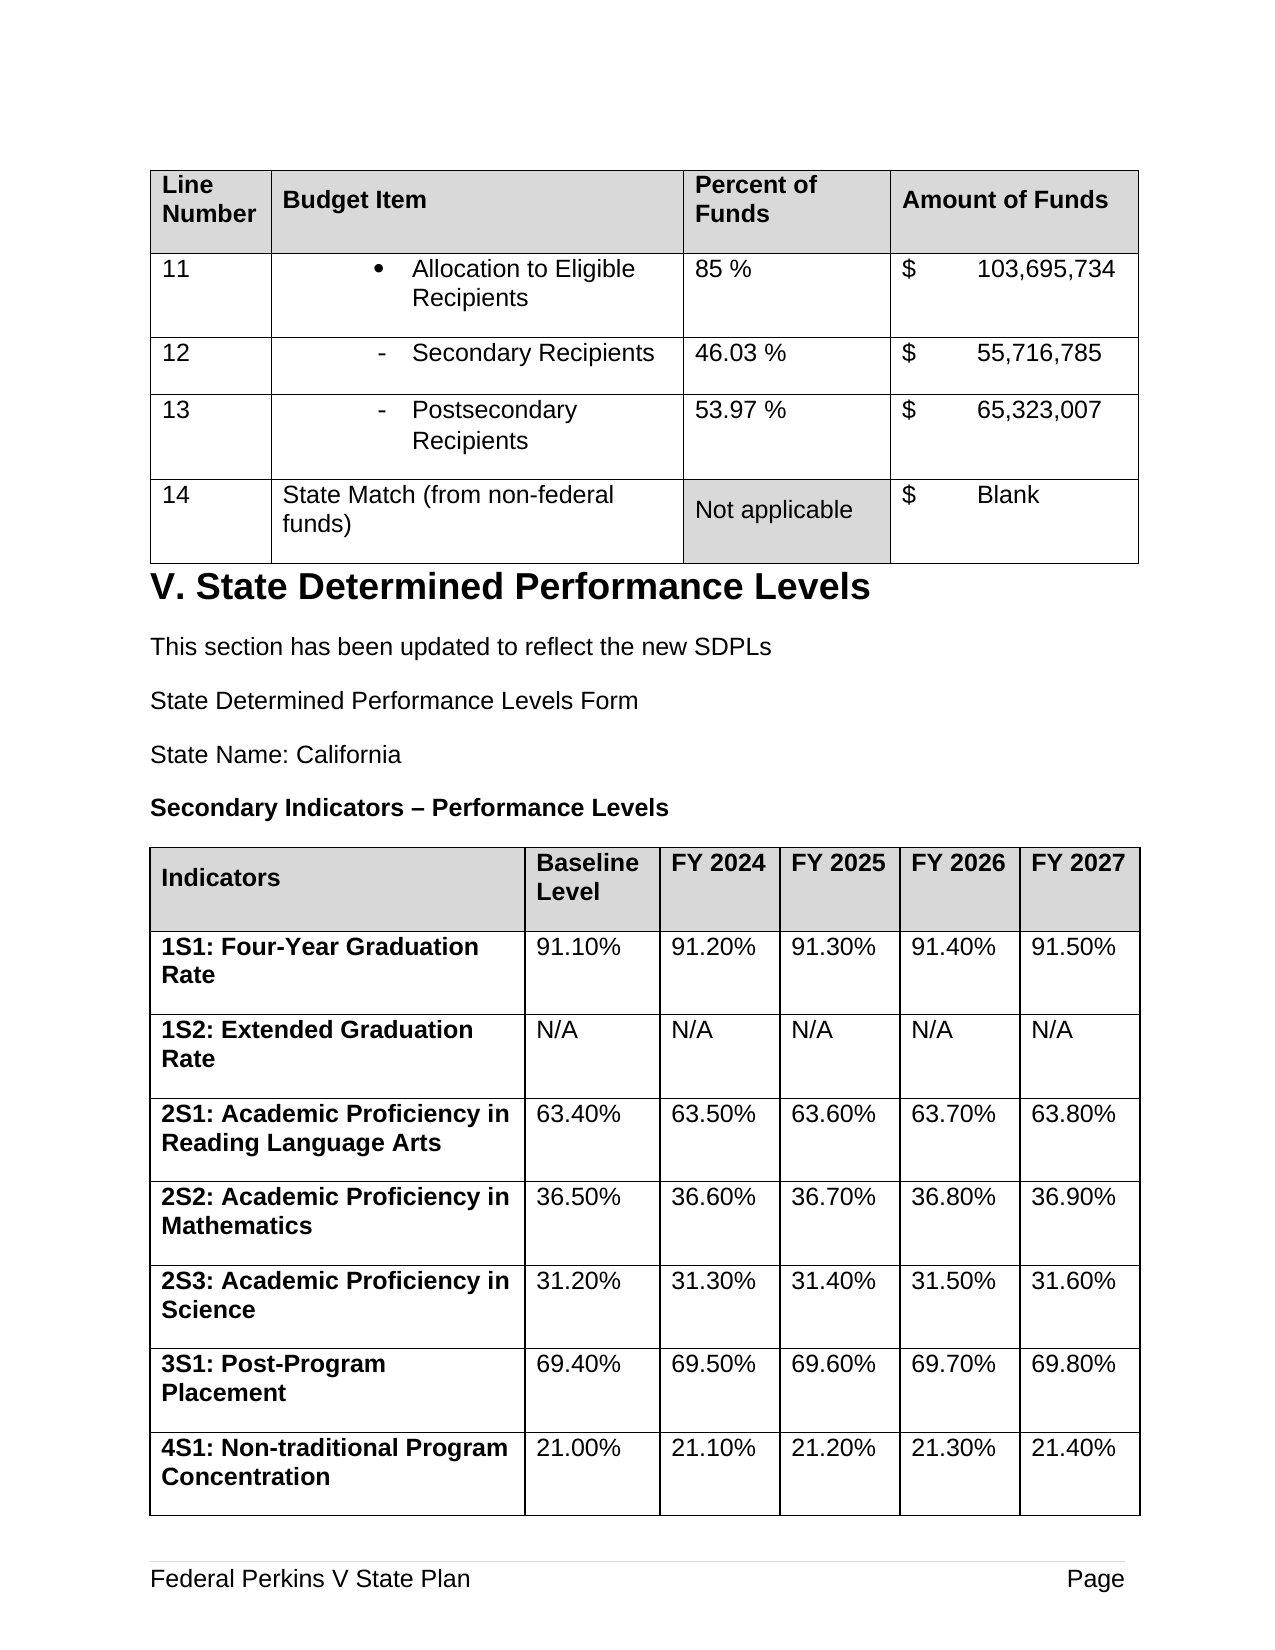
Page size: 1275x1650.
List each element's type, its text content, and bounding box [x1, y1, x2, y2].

table_cell Secondary Recipients [272, 338, 683, 394]
table_cell 63.80% [1021, 1099, 1139, 1181]
table_header FY 2027 [1021, 848, 1139, 931]
table_cell 21.10% [661, 1433, 779, 1515]
table_cell $ 65,323,007 [891, 395, 1138, 479]
table_cell 69.60% [781, 1349, 899, 1432]
subtitle V. State Determined Performance Levels [150, 564, 1125, 607]
table_cell 31.30% [661, 1266, 779, 1348]
table_header Percent of Funds [684, 171, 890, 253]
table_cell 21.30% [901, 1433, 1019, 1515]
table_cell 31.60% [1021, 1266, 1139, 1348]
text State Determined Performance Levels Form [150, 686, 1125, 714]
table_cell 69.50% [661, 1349, 779, 1432]
table_cell 91.20% [661, 932, 779, 1014]
table_cell 85 % [684, 254, 890, 337]
text Secondary Indicators – Performance Levels [150, 793, 1125, 822]
table_cell $ 55,716,785 [891, 338, 1138, 394]
table_cell State Match (from non-federal funds) [272, 480, 683, 563]
table_cell 31.50% [901, 1266, 1019, 1348]
text This section has been updated to reflect the new SDPLs [150, 632, 1125, 661]
table_cell 2S2: Academic Proficiency in Mathematics [151, 1182, 524, 1265]
table_cell Not applicable [684, 480, 890, 563]
table_cell 2S1: Academic Proficiency in Reading Language Arts [151, 1099, 524, 1181]
table_cell 36.70% [781, 1182, 899, 1265]
text State Name: California [150, 739, 1125, 768]
table_cell 1S1: Four-Year Graduation Rate [151, 932, 524, 1014]
table_cell 4S1: Non-traditional Program Concentration [151, 1433, 524, 1515]
table_header FY 2026 [901, 848, 1019, 931]
table_cell 1S2: Extended Graduation Rate [151, 1015, 524, 1098]
table_cell 69.70% [901, 1349, 1019, 1432]
table_cell 91.50% [1021, 932, 1139, 1014]
table_cell 21.00% [526, 1433, 659, 1515]
table_cell 63.50% [661, 1099, 779, 1181]
table_cell 21.20% [781, 1433, 899, 1515]
table_cell 91.40% [901, 932, 1019, 1014]
table_cell 36.50% [526, 1182, 659, 1265]
table_cell Allocation to Eligible Recipients [272, 254, 683, 337]
table_cell 14 [151, 480, 271, 563]
table_cell 31.40% [781, 1266, 899, 1348]
table_header Amount of Funds [891, 171, 1138, 253]
table_cell 63.40% [526, 1099, 659, 1181]
table_header Line Number [151, 171, 271, 253]
table_cell $ Blank [891, 480, 1138, 563]
table_cell 69.80% [1021, 1349, 1139, 1432]
table_cell 63.70% [901, 1099, 1019, 1181]
table_cell 69.40% [526, 1349, 659, 1432]
table_header Indicators [151, 848, 524, 931]
table_cell N/A [661, 1015, 779, 1098]
table_cell 46.03 % [684, 338, 890, 394]
table_header Baseline Level [526, 848, 659, 931]
table_cell 11 [151, 254, 271, 337]
table_cell 91.10% [526, 932, 659, 1014]
table_cell 53.97 % [684, 395, 890, 479]
table_cell N/A [901, 1015, 1019, 1098]
table_cell 36.80% [901, 1182, 1019, 1265]
table_cell 21.40% [1021, 1433, 1139, 1515]
table_cell 13 [151, 395, 271, 479]
table_cell Postsecondary Recipients [272, 395, 683, 479]
table_cell 12 [151, 338, 271, 394]
table_cell 2S3: Academic Proficiency in Science [151, 1266, 524, 1348]
table_cell 36.90% [1021, 1182, 1139, 1265]
table_cell 31.20% [526, 1266, 659, 1348]
table_cell 91.30% [781, 932, 899, 1014]
table_cell 3S1: Post-Program Placement [151, 1349, 524, 1432]
table_cell 36.60% [661, 1182, 779, 1265]
table_header FY 2025 [781, 848, 899, 931]
table_header Budget Item [272, 171, 683, 253]
table_cell N/A [526, 1015, 659, 1098]
table_cell N/A [1021, 1015, 1139, 1098]
table_cell 63.60% [781, 1099, 899, 1181]
table_header FY 2024 [661, 848, 779, 931]
table_cell N/A [781, 1015, 899, 1098]
table_cell $ 103,695,734 [891, 254, 1138, 337]
